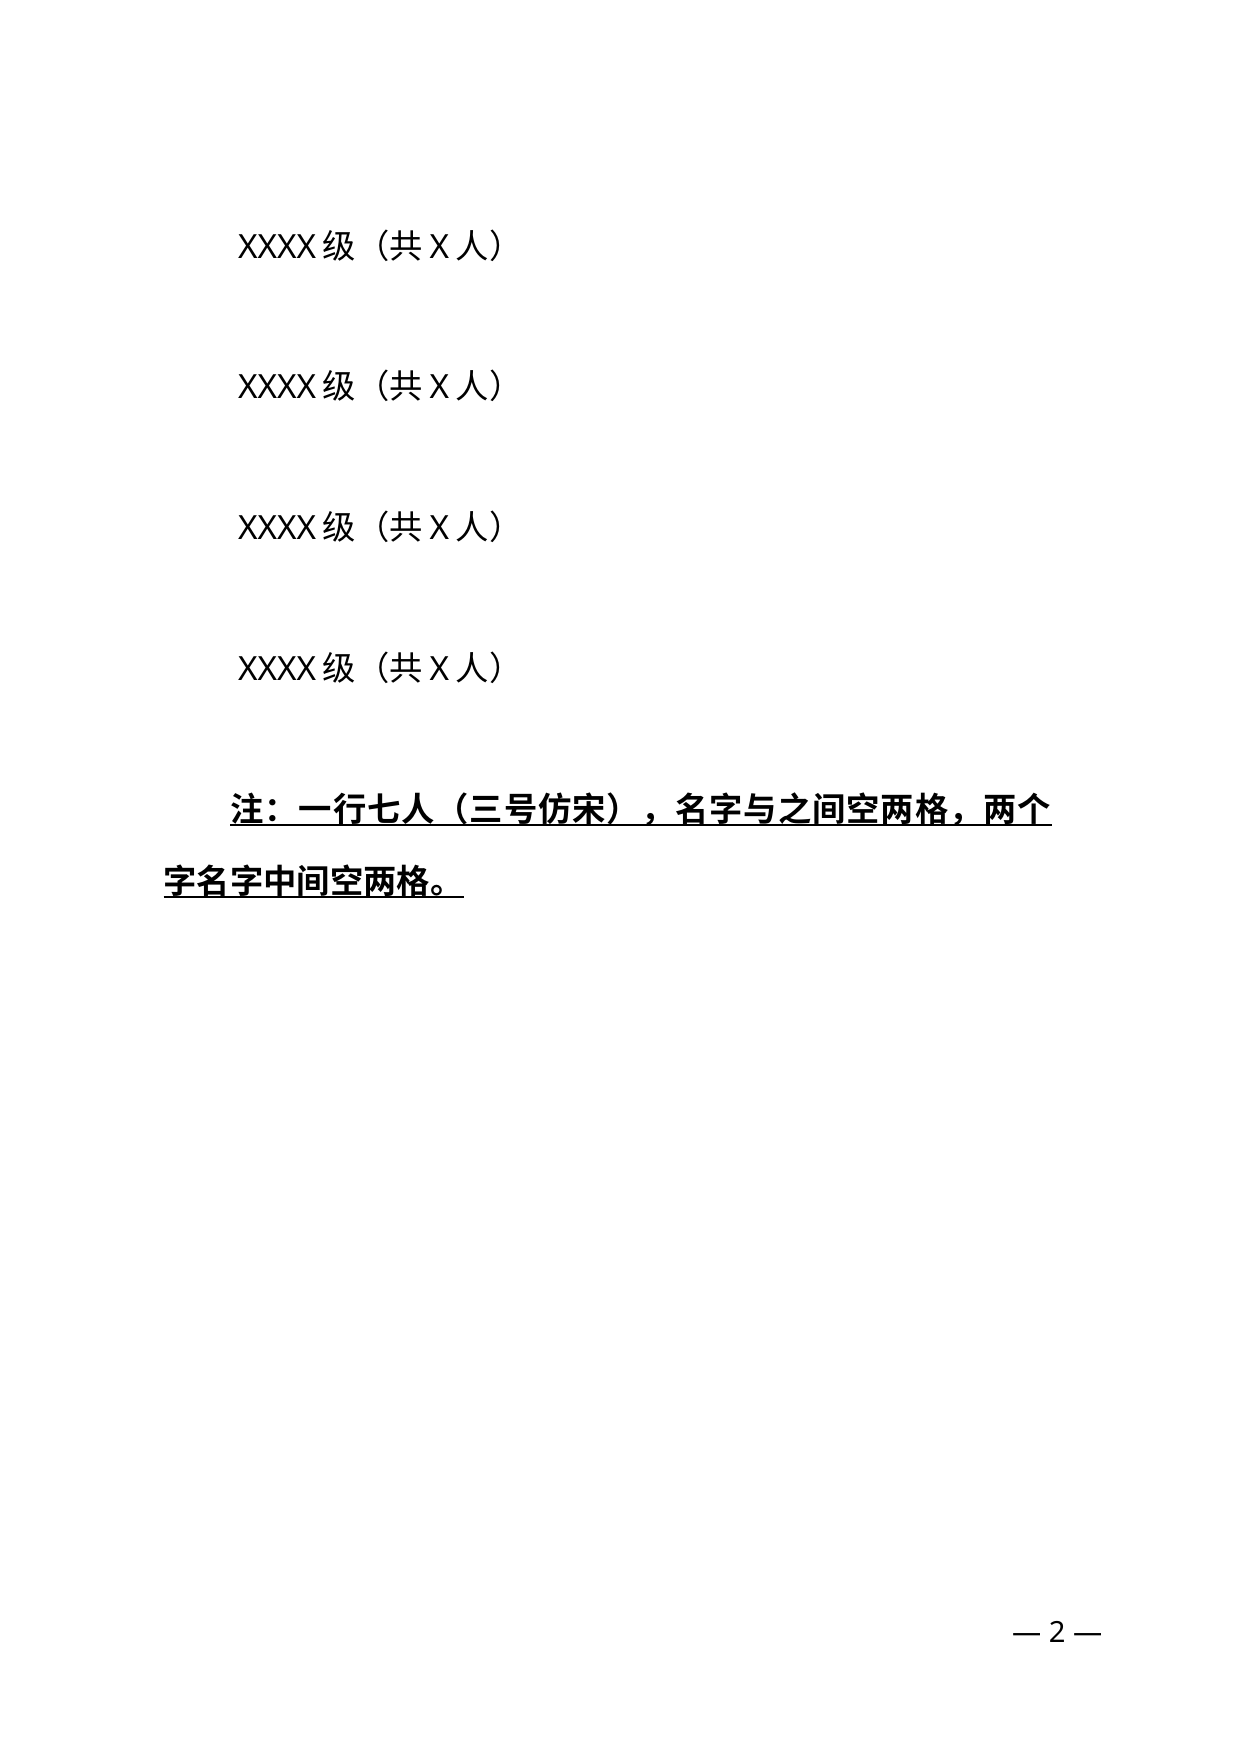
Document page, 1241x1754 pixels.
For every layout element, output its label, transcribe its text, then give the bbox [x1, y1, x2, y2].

text XXXX级（共X人） [171, 219, 1102, 268]
text XXXX级（共X人） [171, 360, 1102, 409]
text XXXX级（共X人） [171, 501, 1102, 549]
text 注：一行七人（三号仿宋），名字与之间空两格，两个字名字中间空两格。 [163, 782, 1052, 903]
text XXXX级（共X人） [171, 642, 1102, 690]
